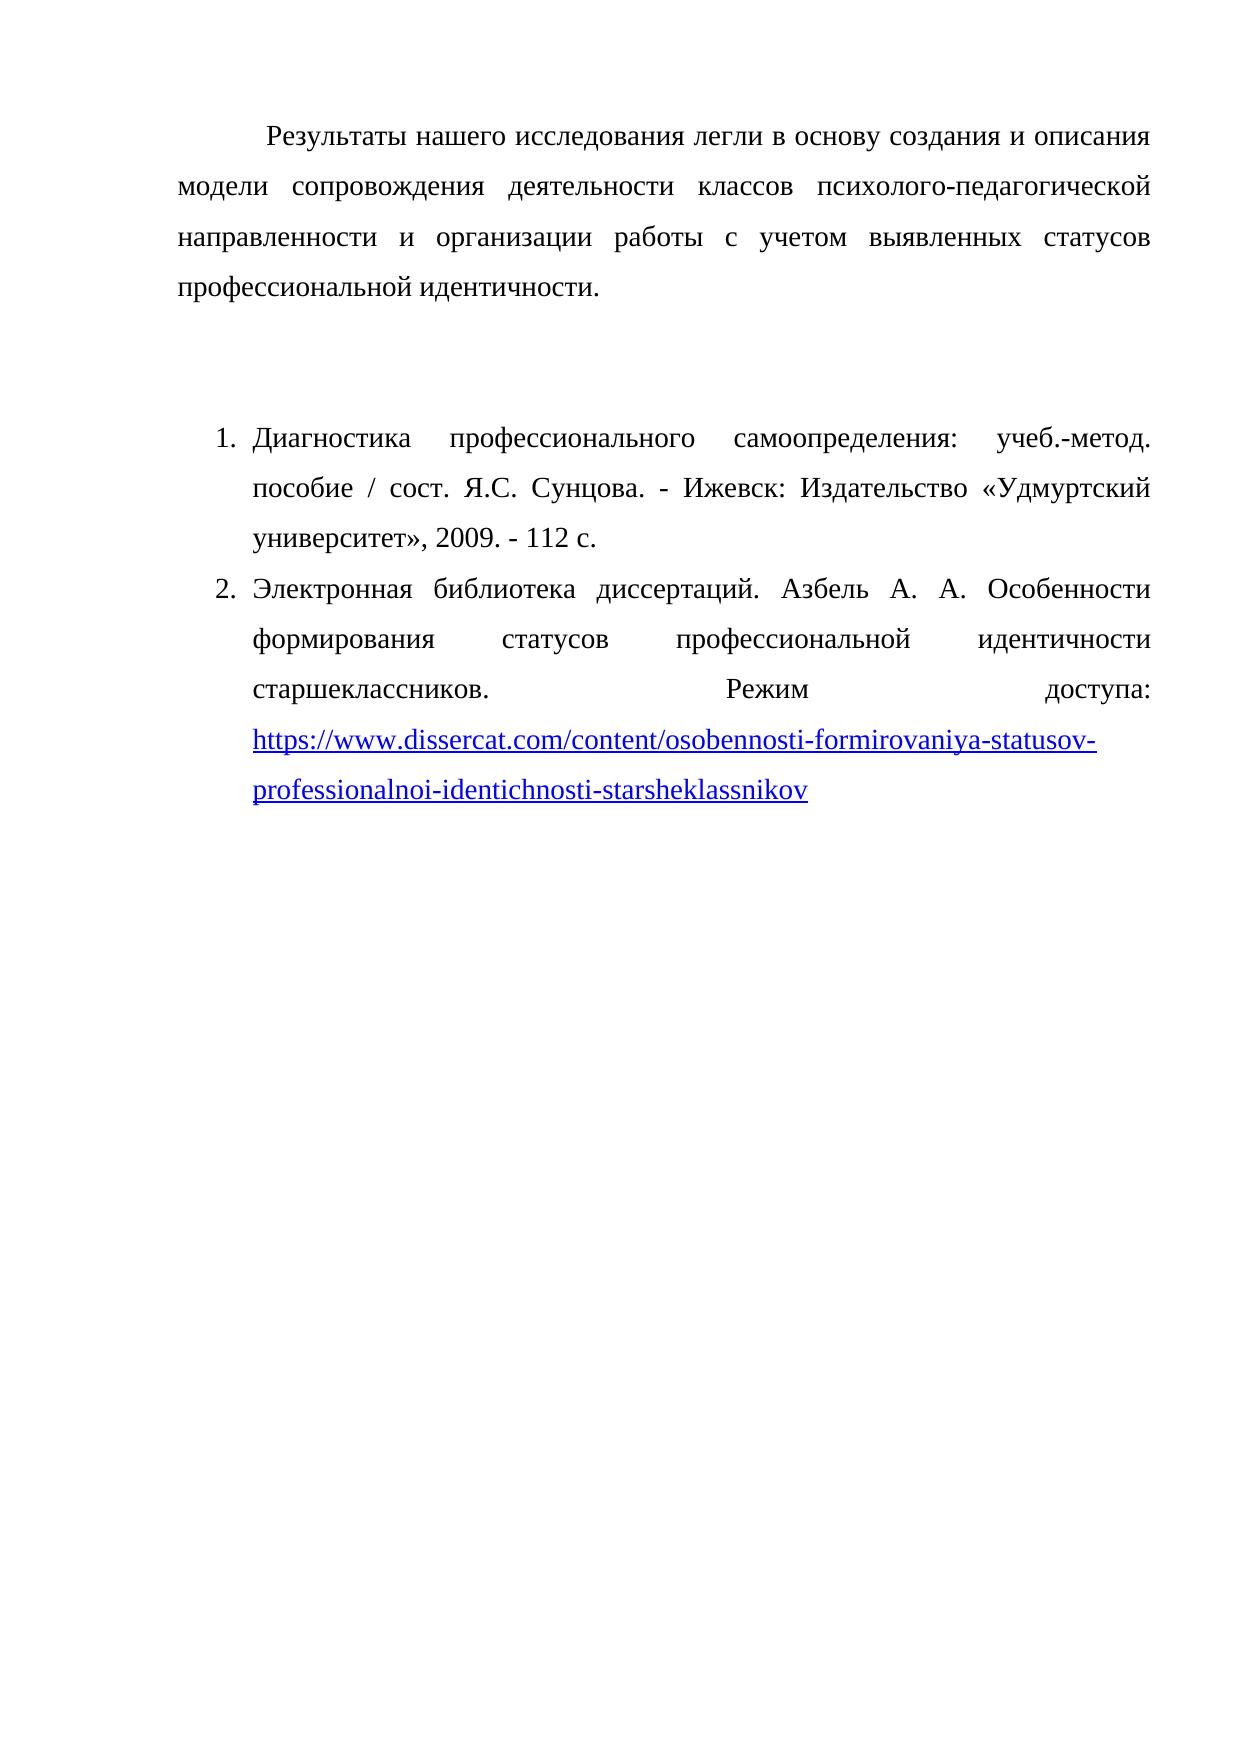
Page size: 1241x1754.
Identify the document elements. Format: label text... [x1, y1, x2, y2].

text Результаты нашего исследования легли в основу создания и описания модели сопровождения деятельности классов психолого-педагогической направленности и организации работы с учетом выявленных статусов профессиональной идентичности. [177, 118, 1152, 303]
list Диагностика профессионального самоопределения: учеб.-метод. пособие / сост. Я.С. Сунцова. - Ижевск: Издательство «Удмуртский университет», 2009. - 112 с. [215, 420, 1152, 554]
list Электронная библиотека диссертаций. Азбель А. А. Особенности формирования статусов профессиональной идентичности старшеклассников. Режим доступа: https://www.dissercat.com/content/osobennosti-formirovaniya-statusov-professionalnoi-identichnosti-starsheklassnikov [215, 571, 1152, 806]
